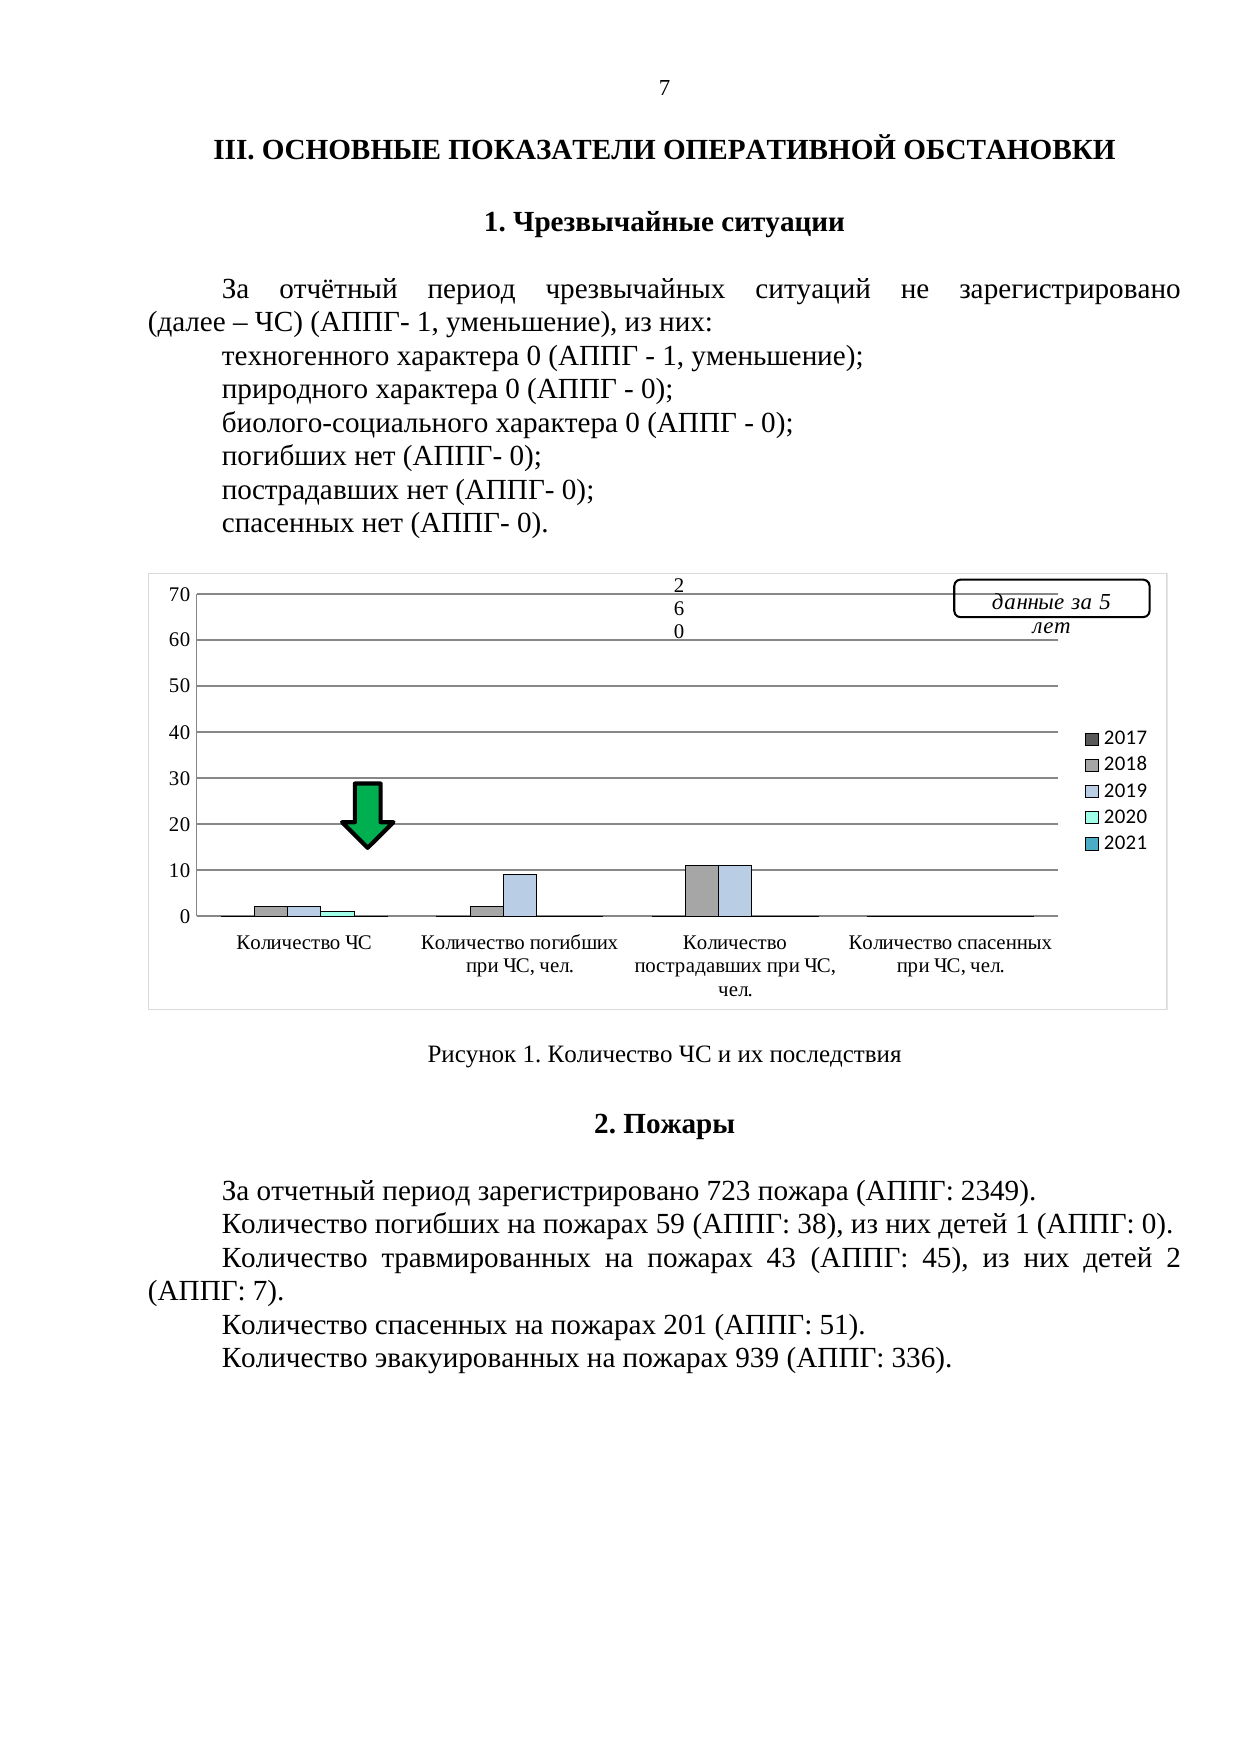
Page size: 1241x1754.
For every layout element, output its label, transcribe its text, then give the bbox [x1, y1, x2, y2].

text За отчетный период зарегистрировано 723 пожара (АППГ: 2349). [148, 1173, 1181, 1206]
text пострадавших нет (АППГ- 0); [148, 472, 1181, 506]
subtitle 1. Чрезвычайные ситуации [148, 204, 1181, 237]
text техногенного характера 0 (АППГ - 1, уменьшение); [148, 338, 1181, 371]
text Количество травмированных на пожарах 43 (АППГ: 45), из них детей 2 (АППГ: 7). [148, 1240, 1181, 1307]
text За отчётный период чрезвычайных ситуаций не зарегистрировано (далее – ЧС) (АППГ- 1, уменьшение), из них: [148, 271, 1181, 338]
text погибших нет (АППГ- 0); [148, 438, 1181, 472]
text Количество эвакуированных на пожарах 939 (АППГ: 336). [148, 1341, 1181, 1374]
text биолого-социального характера 0 (АППГ - 0); [148, 405, 1181, 438]
subtitle 2. Пожары [148, 1106, 1181, 1139]
text Количество спасенных на пожарах 201 (АППГ: 51). [148, 1307, 1181, 1341]
subtitle III. ОСНОВНЫЕ ПОКАЗАТЕЛИ ОПЕРАТИВНОЙ ОБСТАНОВКИ [148, 132, 1181, 166]
text Количество погибших на пожарах 59 (АППГ: 38), из них детей 1 (АППГ: 0). [148, 1206, 1181, 1240]
text природного характера 0 (АППГ - 0); [148, 371, 1181, 405]
text Рисунок 1. Количество ЧС и их последствия [148, 1039, 1181, 1068]
text спасенных нет (АППГ- 0). [148, 506, 1181, 539]
